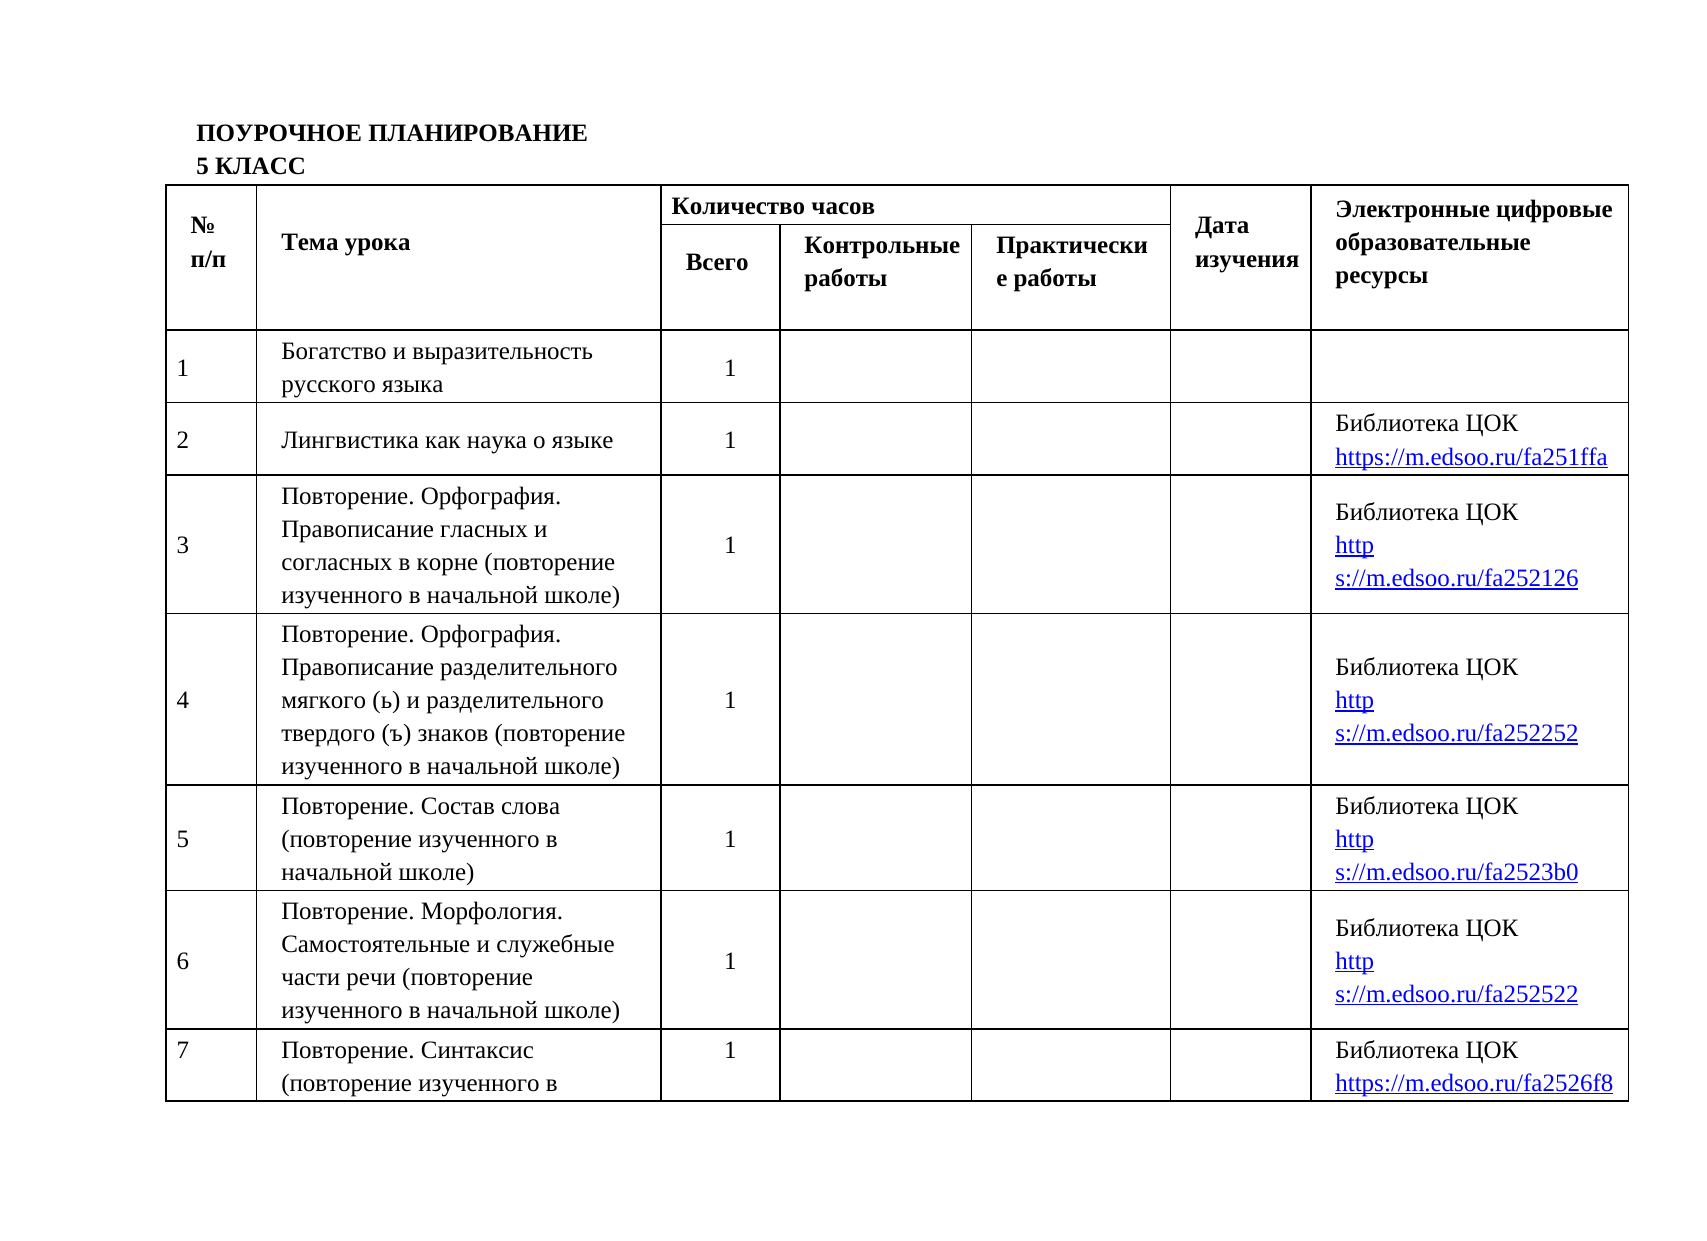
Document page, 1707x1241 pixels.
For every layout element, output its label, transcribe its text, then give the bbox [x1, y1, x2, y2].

table_cell 1 [167, 331, 256, 402]
table_header Электронные цифровые образовательные ресурсы [1312, 186, 1628, 329]
table_cell [781, 786, 971, 889]
table_cell Библиотека ЦОК https://m.edsoo.ru/fa251ffa [1312, 403, 1628, 474]
table_cell [972, 891, 1170, 1028]
table_cell [1171, 403, 1310, 474]
table_header № п/п [167, 186, 256, 329]
table_cell 4 [167, 614, 256, 784]
text ПОУРОЧНОЕ ПЛАНИРОВАНИЕ [190, 118, 1618, 147]
table_cell 1 [662, 786, 779, 889]
table_cell [1171, 614, 1310, 784]
table_cell 1 [662, 403, 779, 474]
table_cell 5 [167, 786, 256, 889]
table_cell [1312, 331, 1628, 402]
table_cell [781, 331, 971, 402]
table_cell [781, 403, 971, 474]
table_header Дата изучения [1171, 186, 1310, 329]
table_cell 6 [167, 891, 256, 1028]
table_cell [1171, 331, 1310, 402]
table_cell 2 [167, 403, 256, 474]
table_cell Богатство и выразительность русского языка [257, 331, 660, 402]
table_cell Повторение. Морфология. Самостоятельные и служебные части речи (повторение изученного в начальной школе) [257, 891, 660, 1028]
table_cell [972, 331, 1170, 402]
table_cell 7 [167, 1030, 256, 1100]
table_cell Повторение. Орфография. Правописание разделительного мягкого (ь) и разделительного твердого (ъ) знаков (повторение изученного в начальной школе) [257, 614, 660, 784]
table_cell 1 [662, 614, 779, 784]
table_cell [781, 476, 971, 613]
table_cell [1171, 1030, 1310, 1100]
table_cell [1171, 476, 1310, 613]
text 5 КЛАСС [190, 151, 1618, 180]
table_cell [972, 1030, 1170, 1100]
table_cell Библиотека ЦОК https://m.edsoo.ru/fa252252 [1312, 614, 1628, 784]
table_cell [1171, 786, 1310, 889]
table_cell Повторение. Состав слова (повторение изученного в начальной школе) [257, 786, 660, 889]
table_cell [257, 1030, 660, 1100]
table_cell Библиотека ЦОК https://m.edsoo.ru/fa252126 [1312, 476, 1628, 613]
table_header Количество часов [662, 186, 1170, 223]
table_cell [1312, 1030, 1628, 1100]
table_cell [1171, 891, 1310, 1028]
table_cell [781, 614, 971, 784]
table_cell [972, 614, 1170, 784]
table_cell 3 [167, 476, 256, 613]
table_cell Всего [662, 225, 779, 329]
table_cell [781, 1030, 971, 1100]
table_cell Повторение. Орфография. Правописание гласных и согласных в корне (повторение изученного в начальной школе) [257, 476, 660, 613]
table_cell Практические работы [972, 225, 1170, 329]
table_cell [972, 786, 1170, 889]
table_cell 1 [662, 1030, 779, 1100]
table_cell Контрольные работы [781, 225, 971, 329]
table_cell 1 [662, 331, 779, 402]
table_cell Библиотека ЦОК https://m.edsoo.ru/fa252522 [1312, 891, 1628, 1028]
table_cell Библиотека ЦОК https://m.edsoo.ru/fa2523b0 [1312, 786, 1628, 889]
table_cell 1 [662, 891, 779, 1028]
table_cell Лингвистика как наука о языке [257, 403, 660, 474]
table_cell [972, 403, 1170, 474]
table_header Тема урока [257, 186, 660, 329]
table_cell 1 [662, 476, 779, 613]
table_cell [781, 891, 971, 1028]
table_cell [972, 476, 1170, 613]
